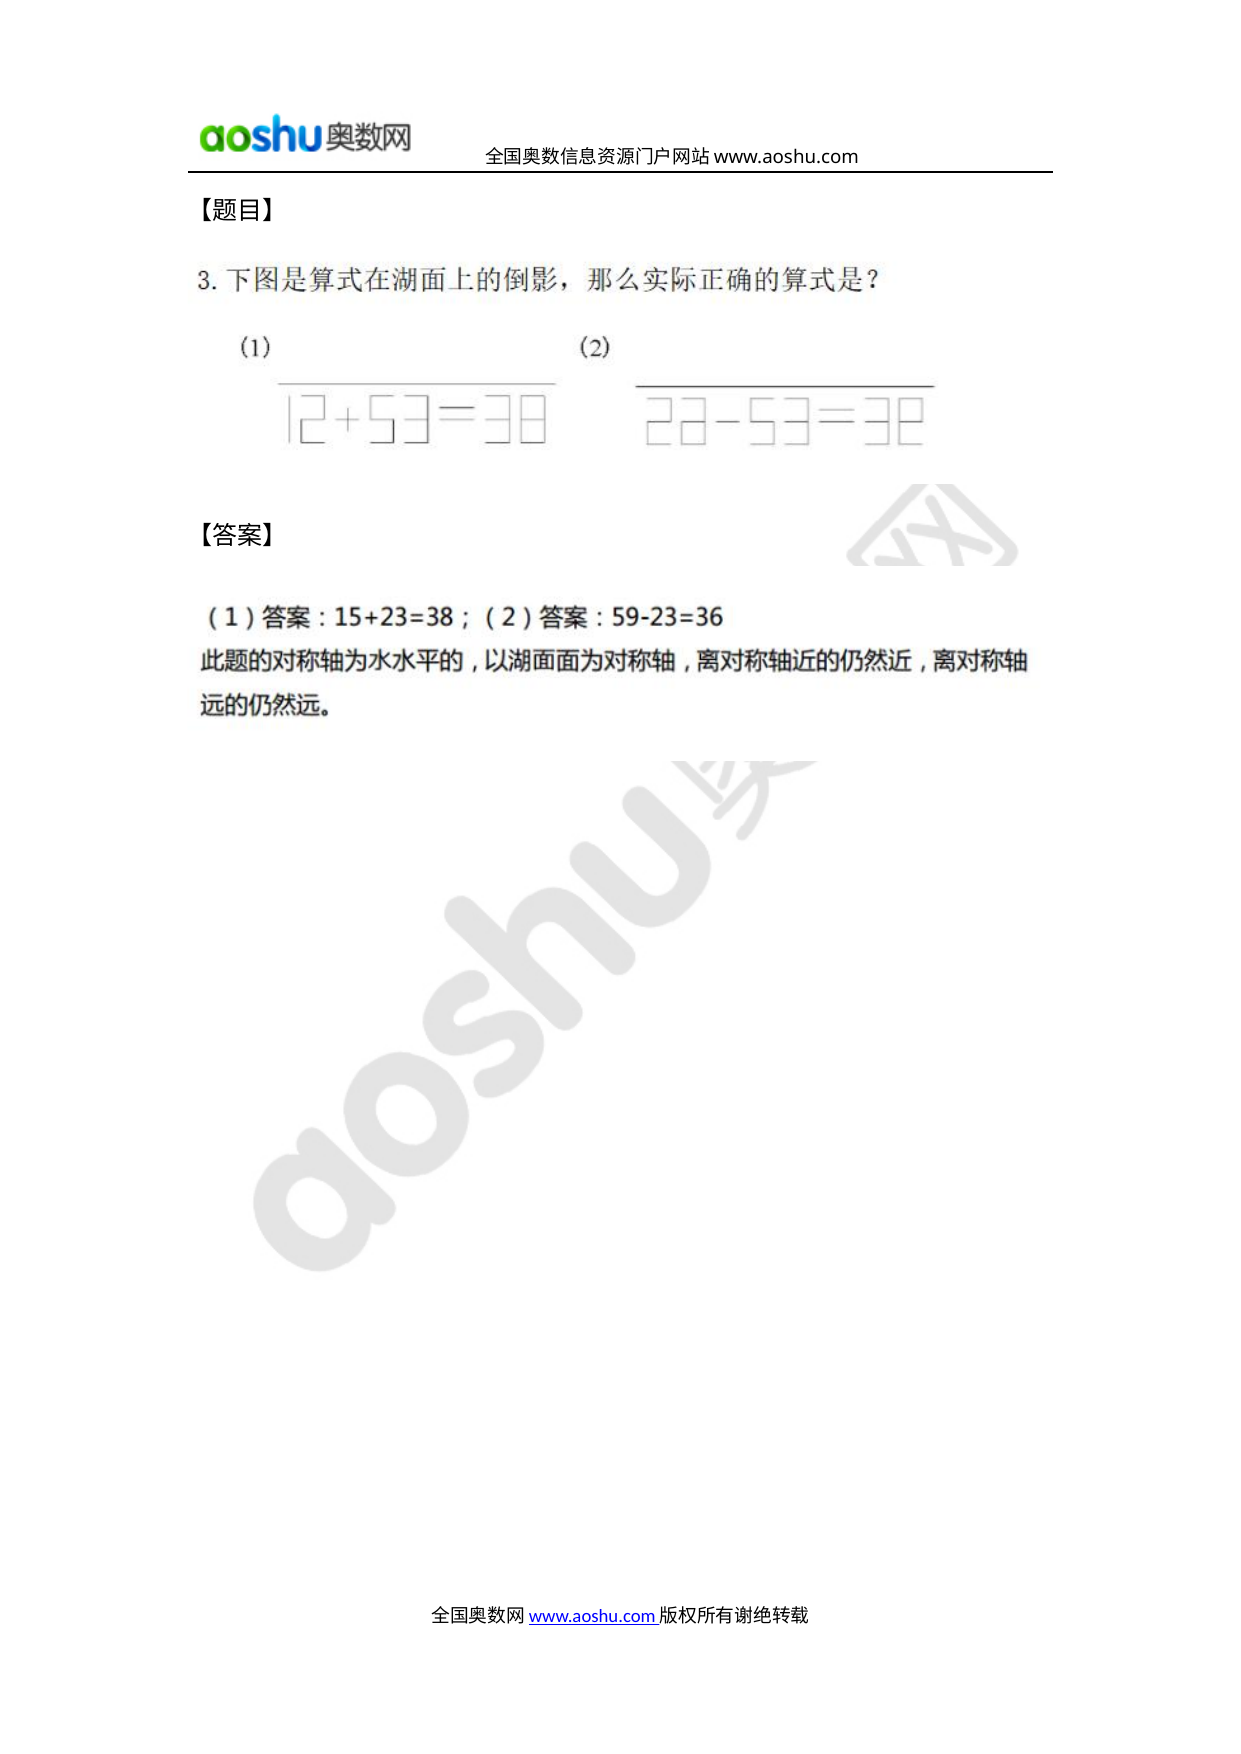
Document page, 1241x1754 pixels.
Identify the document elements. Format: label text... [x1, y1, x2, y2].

text 【答案】 [187, 501, 1053, 566]
picture [187, 88, 485, 164]
text 【题目】 [187, 176, 1053, 241]
picture [187, 566, 1053, 1338]
picture [187, 241, 1053, 501]
